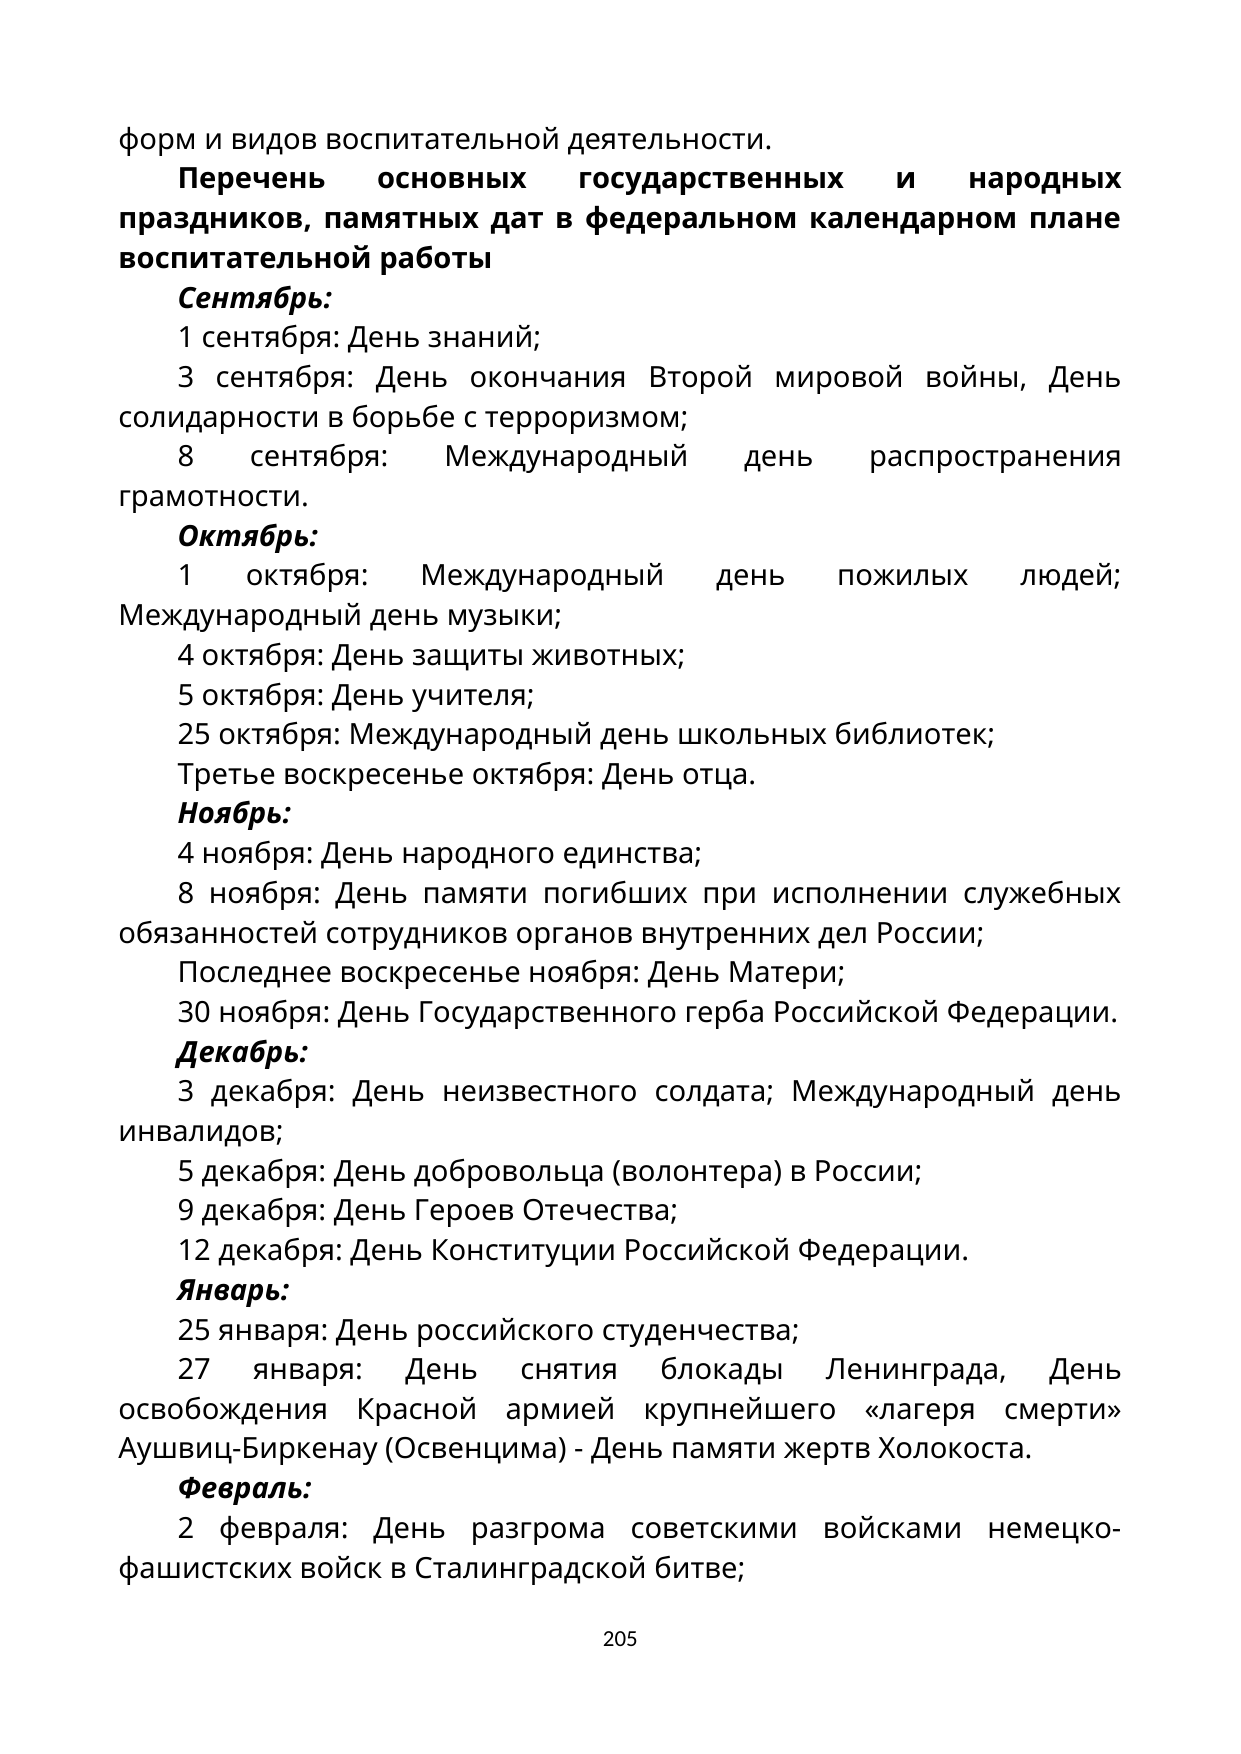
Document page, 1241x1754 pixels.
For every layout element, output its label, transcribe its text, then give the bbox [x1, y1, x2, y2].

text 3 сентября: День окончания Второй мировой войны, День солидарности в борьбе с терроризмом; [118, 356, 1122, 436]
text Перечень основных государственных и народных праздников, памятных дат в федеральном календарном плане воспитательной работы [118, 158, 1122, 277]
text Январь: [118, 1269, 1122, 1309]
text Последнее воскресенье ноября: День Матери; [118, 952, 1122, 991]
text 25 января: День российского студенчества; [118, 1309, 1122, 1348]
text 8 сентября: Международный день распространения грамотности. [118, 436, 1122, 515]
text 12 декабря: День Конституции Российской Федерации. [118, 1229, 1122, 1269]
text 8 ноября: День памяти погибших при исполнении служебных обязанностей сотрудников органов внутренних дел России; [118, 872, 1122, 952]
text 9 декабря: День Героев Отечества; [118, 1190, 1122, 1229]
text 2 февраля: День разгрома советскими войсками немецко-фашистских войск в Сталинградской битве; [118, 1507, 1122, 1587]
text Ноябрь: [118, 793, 1122, 832]
text 1 октября: Международный день пожилых людей; Международный день музыки; [118, 555, 1122, 634]
text Третье воскресенье октября: День отца. [118, 753, 1122, 793]
text Октябрь: [118, 515, 1122, 555]
text 3 декабря: День неизвестного солдата; Международный день инвалидов; [118, 1071, 1122, 1150]
text 5 октября: День учителя; [118, 674, 1122, 713]
text 30 ноября: День Государственного герба Российской Федерации. [118, 991, 1122, 1031]
text 1 сентября: День знаний; [118, 317, 1122, 356]
text 4 ноября: День народного единства; [118, 832, 1122, 872]
text 25 октября: Международный день школьных библиотек; [118, 713, 1122, 753]
text Февраль: [118, 1467, 1122, 1507]
text 5 декабря: День добровольца (волонтера) в России; [118, 1150, 1122, 1190]
text 27 января: День снятия блокады Ленинграда, День освобождения Красной армией крупнейшего «лагеря смерти» Аушвиц-Биркенау (Освенцима) - День памяти жертв Холокоста. [118, 1348, 1122, 1467]
text Сентябрь: [118, 277, 1122, 317]
text Декабрь: [118, 1031, 1122, 1071]
text 4 октября: День защиты животных; [118, 634, 1122, 674]
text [118, 118, 1122, 158]
